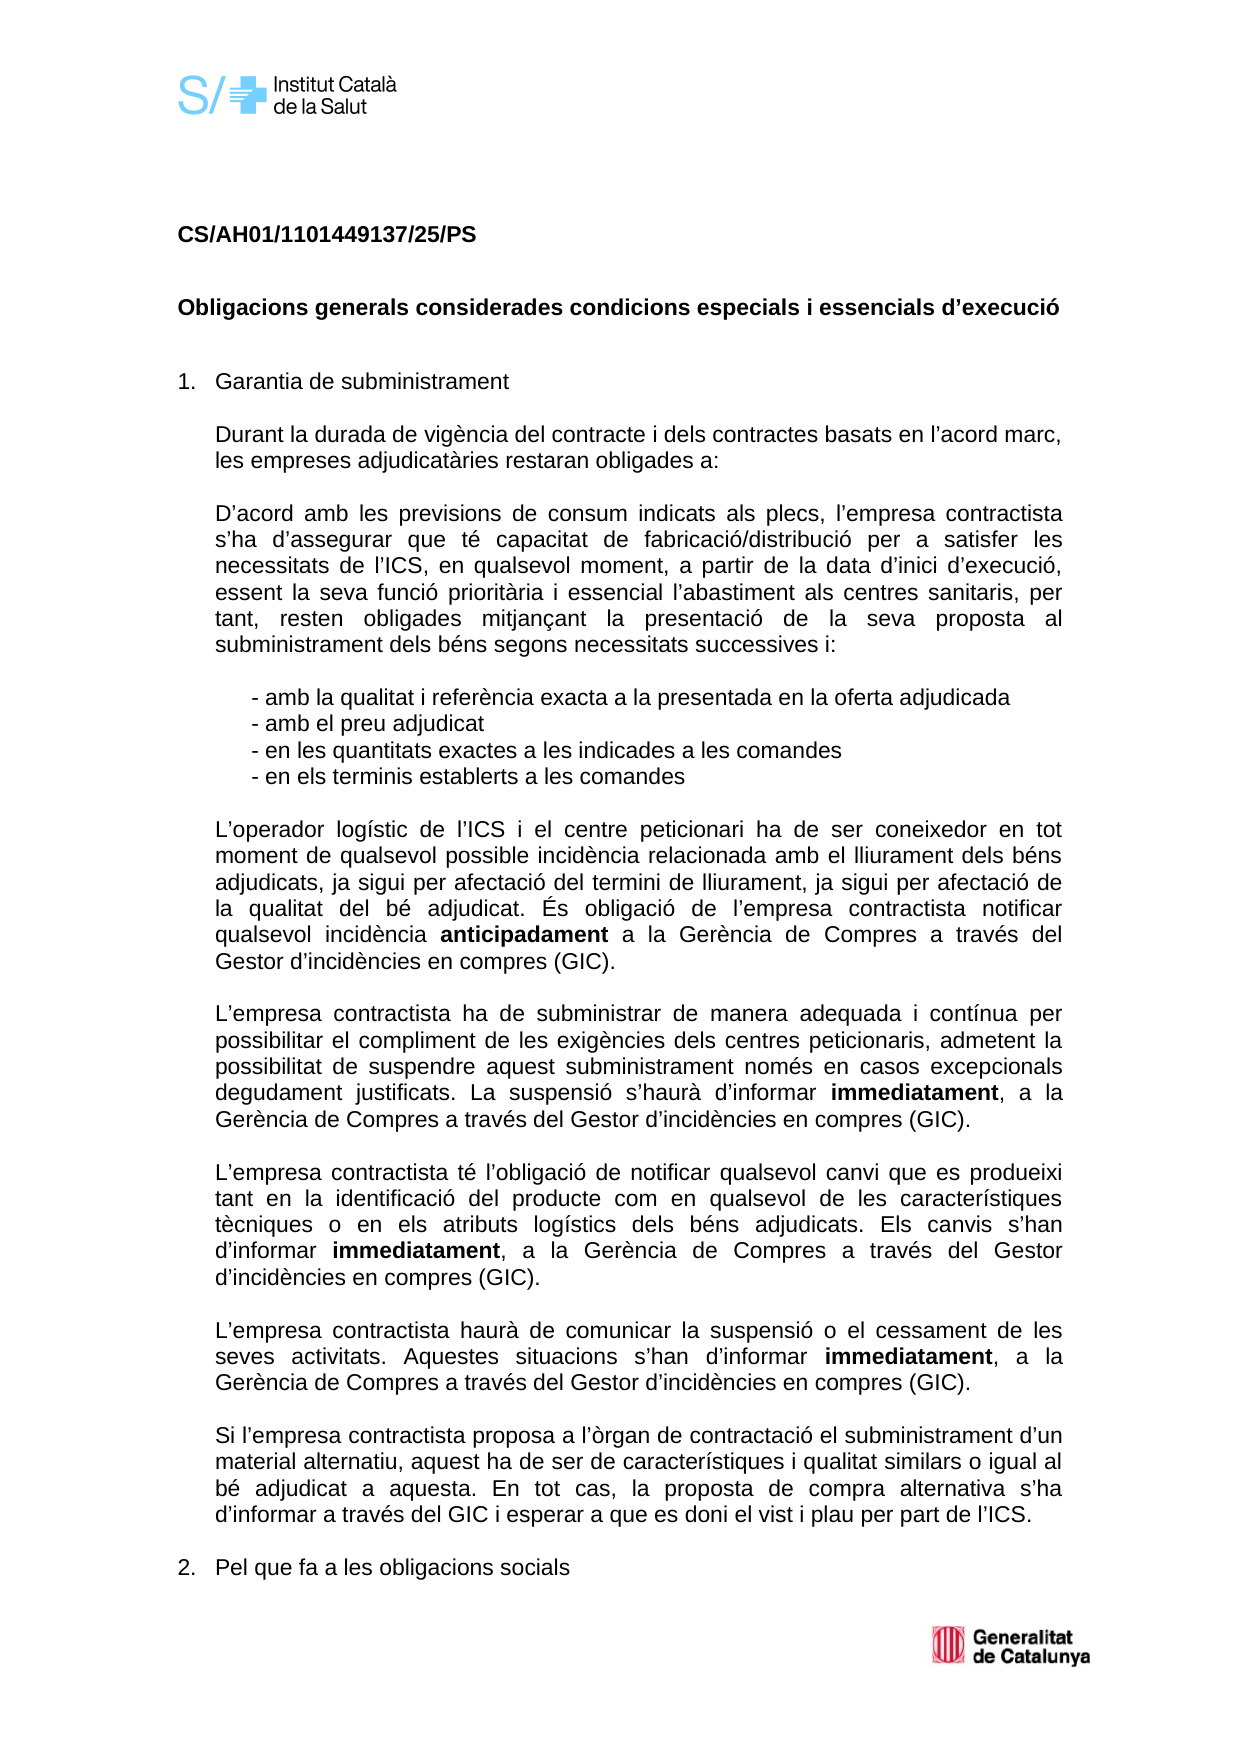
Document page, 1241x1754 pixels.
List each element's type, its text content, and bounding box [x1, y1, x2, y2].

picture [177, 73, 399, 118]
list L’empresa contractista ha de subministrar de manera adequada i contínua per possibilitar el compliment de les exigències dels centres peticionaris, admetent la possibilitat de suspendre aquest subministrament només en casos excepcionals degudament justificats. La suspensió s’haurà d’informar immediatament, a la Gerència de Compres a través del Gestor d’incidències en compres (GIC). [215, 1000, 1063, 1132]
text CS/AH01/1101449137/25/PS [177, 221, 1063, 247]
list Durant la durada de vigència del contracte i dels contractes basats en l’acord marc, les empreses adjudicatàries restaran obligades a: [215, 421, 1063, 473]
list L’empresa contractista haurà de comunicar la suspensió o el cessament de les seves activitats. Aquestes situacions s’han d’informar immediatament, a la Gerència de Compres a través del Gestor d’incidències en compres (GIC). [215, 1317, 1063, 1396]
picture [893, 1619, 1129, 1672]
list - en les quantitats exactes a les indicades a les comandes [251, 737, 1063, 763]
list - en els terminis establerts a les comandes [251, 763, 1063, 789]
list - amb el preu adjudicat [251, 710, 1063, 737]
list Garantia de subministrament [177, 368, 1063, 394]
text Obligacions generals considerades condicions especials i essencials d’execució [177, 294, 1063, 321]
list L’operador logístic de l’ICS i el centre peticionari ha de ser coneixedor en tot moment de qualsevol possible incidència relacionada amb el lliurament dels béns adjudicats, ja sigui per afectació del termini de lliurament, ja sigui per afectació de la qualitat del bé adjudicat. És obligació de l’empresa contractista notificar qualsevol incidència anticipadament a la Gerència de Compres a través del Gestor d’incidències en compres (GIC). [215, 816, 1063, 974]
list Pel que fa a les obligacions socials [177, 1554, 1063, 1580]
list Si l’empresa contractista proposa a l’òrgan de contractació el subministrament d’un material alternatiu, aquest ha de ser de característiques i qualitat similars o igual al bé adjudicat a aquesta. En tot cas, la proposta de compra alternativa s’ha d’informar a través del GIC i esperar a que es doni el vist i plau per part de l’ICS. [215, 1422, 1063, 1527]
list L’empresa contractista té l’obligació de notificar qualsevol canvi que es produeixi tant en la identificació del producte com en qualsevol de les característiques tècniques o en els atributs logístics dels béns adjudicats. Els canvis s’han d’informar immediatament, a la Gerència de Compres a través del Gestor d’incidències en compres (GIC). [215, 1158, 1063, 1290]
list - amb la qualitat i referència exacta a la presentada en la oferta adjudicada [251, 684, 1063, 710]
list D’acord amb les previsions de consum indicats als plecs, l’empresa contractista s’ha d’assegurar que té capacitat de fabricació/distribució per a satisfer les necessitats de l’ICS, en qualsevol moment, a partir de la data d’inici d’execució, essent la seva funció prioritària i essencial l’abastiment als centres sanitaris, per tant, resten obligades mitjançant la presentació de la seva proposta al subministrament dels béns segons necessitats successives i: [215, 499, 1063, 658]
